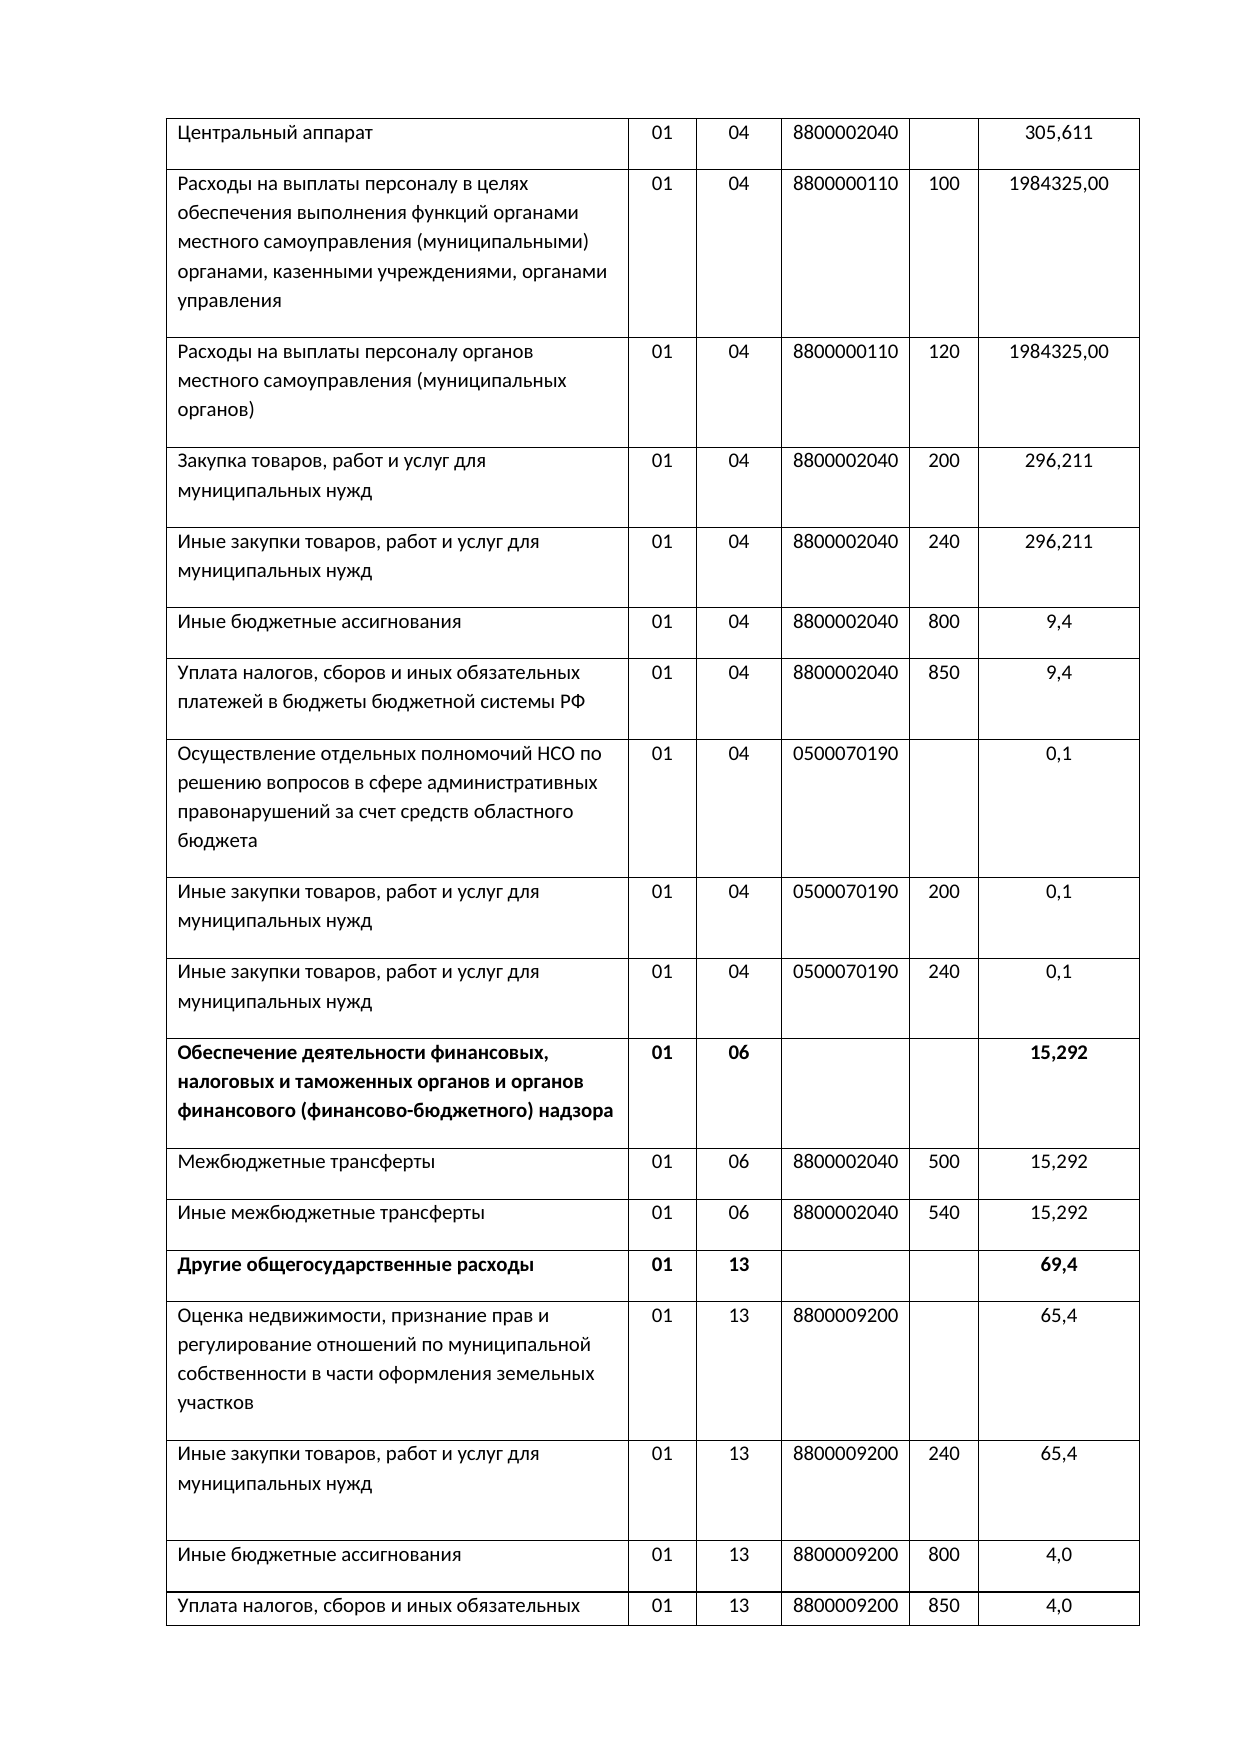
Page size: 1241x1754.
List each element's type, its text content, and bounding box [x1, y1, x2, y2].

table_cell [167, 1593, 628, 1625]
table_cell Иные межбюджетные трансферты [167, 1200, 628, 1250]
table_cell [782, 1251, 909, 1301]
table_cell Оценка недвижимости, признание прав и регулирование отношений по муниципальной собственности в части оформления земельных участков [167, 1302, 628, 1439]
table_cell 800 [910, 1541, 978, 1591]
table_cell 8800002040 [782, 119, 909, 169]
table_cell Осуществление отдельных полномочий НСО по решению вопросов в сфере административных правонарушений за счет средств областного бюджета [167, 740, 628, 877]
table_cell Центральный аппарат [167, 119, 628, 169]
table_cell 15,292 [979, 1039, 1139, 1147]
table_cell [910, 1039, 978, 1147]
table_cell 0,1 [979, 740, 1139, 877]
table_cell 500 [910, 1149, 978, 1198]
table_cell [782, 1039, 909, 1147]
table_cell 15,292 [979, 1149, 1139, 1198]
table_cell 850 [910, 659, 978, 739]
table_cell 04 [697, 119, 781, 169]
table_cell 1984325,00 [979, 170, 1139, 337]
table_cell 06 [697, 1149, 781, 1198]
table_cell 65,4 [979, 1441, 1139, 1540]
table_cell 1984325,00 [979, 338, 1139, 447]
table_cell 0500070190 [782, 959, 909, 1038]
table_cell Обеспечение деятельности финансовых, налоговых и таможенных органов и органов финансового (финансово-бюджетного) надзора [167, 1039, 628, 1147]
table_cell Иные закупки товаров, работ и услуг для муниципальных нужд [167, 528, 628, 607]
table_cell 296,211 [979, 448, 1139, 527]
table_cell 04 [697, 959, 781, 1038]
table_cell 06 [697, 1200, 781, 1250]
table_cell 06 [697, 1039, 781, 1147]
table_cell 01 [629, 448, 696, 527]
table_cell 8800009200 [782, 1302, 909, 1439]
table_cell 8800009200 [782, 1593, 909, 1625]
table_cell 4,0 [979, 1541, 1139, 1591]
table_cell 04 [697, 878, 781, 958]
table_cell 13 [697, 1593, 781, 1625]
table_cell 01 [629, 170, 696, 337]
table_cell 13 [697, 1251, 781, 1301]
table_cell 13 [697, 1441, 781, 1540]
table_cell 04 [697, 659, 781, 739]
table_cell Иные закупки товаров, работ и услуг для муниципальных нужд [167, 1441, 628, 1540]
table_cell 04 [697, 338, 781, 447]
table_cell 04 [697, 740, 781, 877]
table_cell 01 [629, 1149, 696, 1198]
table_cell 01 [629, 1441, 696, 1540]
table_cell 0500070190 [782, 740, 909, 877]
table_cell Уплата налогов, сборов и иных обязательных платежей в бюджеты бюджетной системы РФ [167, 659, 628, 739]
table_cell 8800009200 [782, 1541, 909, 1591]
table_cell 200 [910, 878, 978, 958]
table_cell 8800000110 [782, 338, 909, 447]
table_cell [910, 1251, 978, 1301]
table_cell 240 [910, 1441, 978, 1540]
table_cell Расходы на выплаты персоналу органов местного самоуправления (муниципальных органов) [167, 338, 628, 447]
table_cell 540 [910, 1200, 978, 1250]
table_cell 8800002040 [782, 1200, 909, 1250]
table_cell [910, 1302, 978, 1439]
table_cell 01 [629, 1302, 696, 1439]
table_cell Закупка товаров, работ и услуг для муниципальных нужд [167, 448, 628, 527]
table_cell 850 [910, 1593, 978, 1625]
table_cell 120 [910, 338, 978, 447]
table_cell [910, 119, 978, 169]
table_cell 8800000110 [782, 170, 909, 337]
table_cell 4,0 [979, 1593, 1139, 1625]
table_cell Иные бюджетные ассигнования [167, 1541, 628, 1591]
table_cell 15,292 [979, 1200, 1139, 1250]
table_cell 240 [910, 528, 978, 607]
table_cell 04 [697, 448, 781, 527]
table_cell 296,211 [979, 528, 1139, 607]
table_cell 800 [910, 608, 978, 658]
table_cell 240 [910, 959, 978, 1038]
table_cell Другие общегосударственные расходы [167, 1251, 628, 1301]
table_cell 01 [629, 1251, 696, 1301]
table_cell 13 [697, 1541, 781, 1591]
table_cell 01 [629, 878, 696, 958]
table_cell 69,4 [979, 1251, 1139, 1301]
table_cell 305,611 [979, 119, 1139, 169]
table_cell 9,4 [979, 659, 1139, 739]
table_cell 200 [910, 448, 978, 527]
table_cell 01 [629, 338, 696, 447]
table_cell 01 [629, 659, 696, 739]
table_cell 01 [629, 1541, 696, 1591]
table_cell 01 [629, 528, 696, 607]
table_cell 01 [629, 608, 696, 658]
table_cell 01 [629, 119, 696, 169]
table_cell 04 [697, 608, 781, 658]
table_cell Иные бюджетные ассигнования [167, 608, 628, 658]
table_cell 0500070190 [782, 878, 909, 958]
table_cell 13 [697, 1302, 781, 1439]
table_cell 04 [697, 528, 781, 607]
table_cell 01 [629, 1039, 696, 1147]
table_cell Иные закупки товаров, работ и услуг для муниципальных нужд [167, 959, 628, 1038]
table_cell [910, 740, 978, 877]
table_cell 8800002040 [782, 448, 909, 527]
table_cell 8800002040 [782, 1149, 909, 1198]
table_cell 0,1 [979, 878, 1139, 958]
table_cell 01 [629, 1593, 696, 1625]
table_cell 8800002040 [782, 528, 909, 607]
table_cell 01 [629, 740, 696, 877]
table_cell 8800002040 [782, 659, 909, 739]
table_cell 01 [629, 959, 696, 1038]
table_cell 04 [697, 170, 781, 337]
table_cell 100 [910, 170, 978, 337]
table_cell 65,4 [979, 1302, 1139, 1439]
table_cell 8800009200 [782, 1441, 909, 1540]
table_cell 8800002040 [782, 608, 909, 658]
table_cell 01 [629, 1200, 696, 1250]
table_cell Иные закупки товаров, работ и услуг для муниципальных нужд [167, 878, 628, 958]
table_cell 9,4 [979, 608, 1139, 658]
table_cell 0,1 [979, 959, 1139, 1038]
table_cell Межбюджетные трансферты [167, 1149, 628, 1198]
